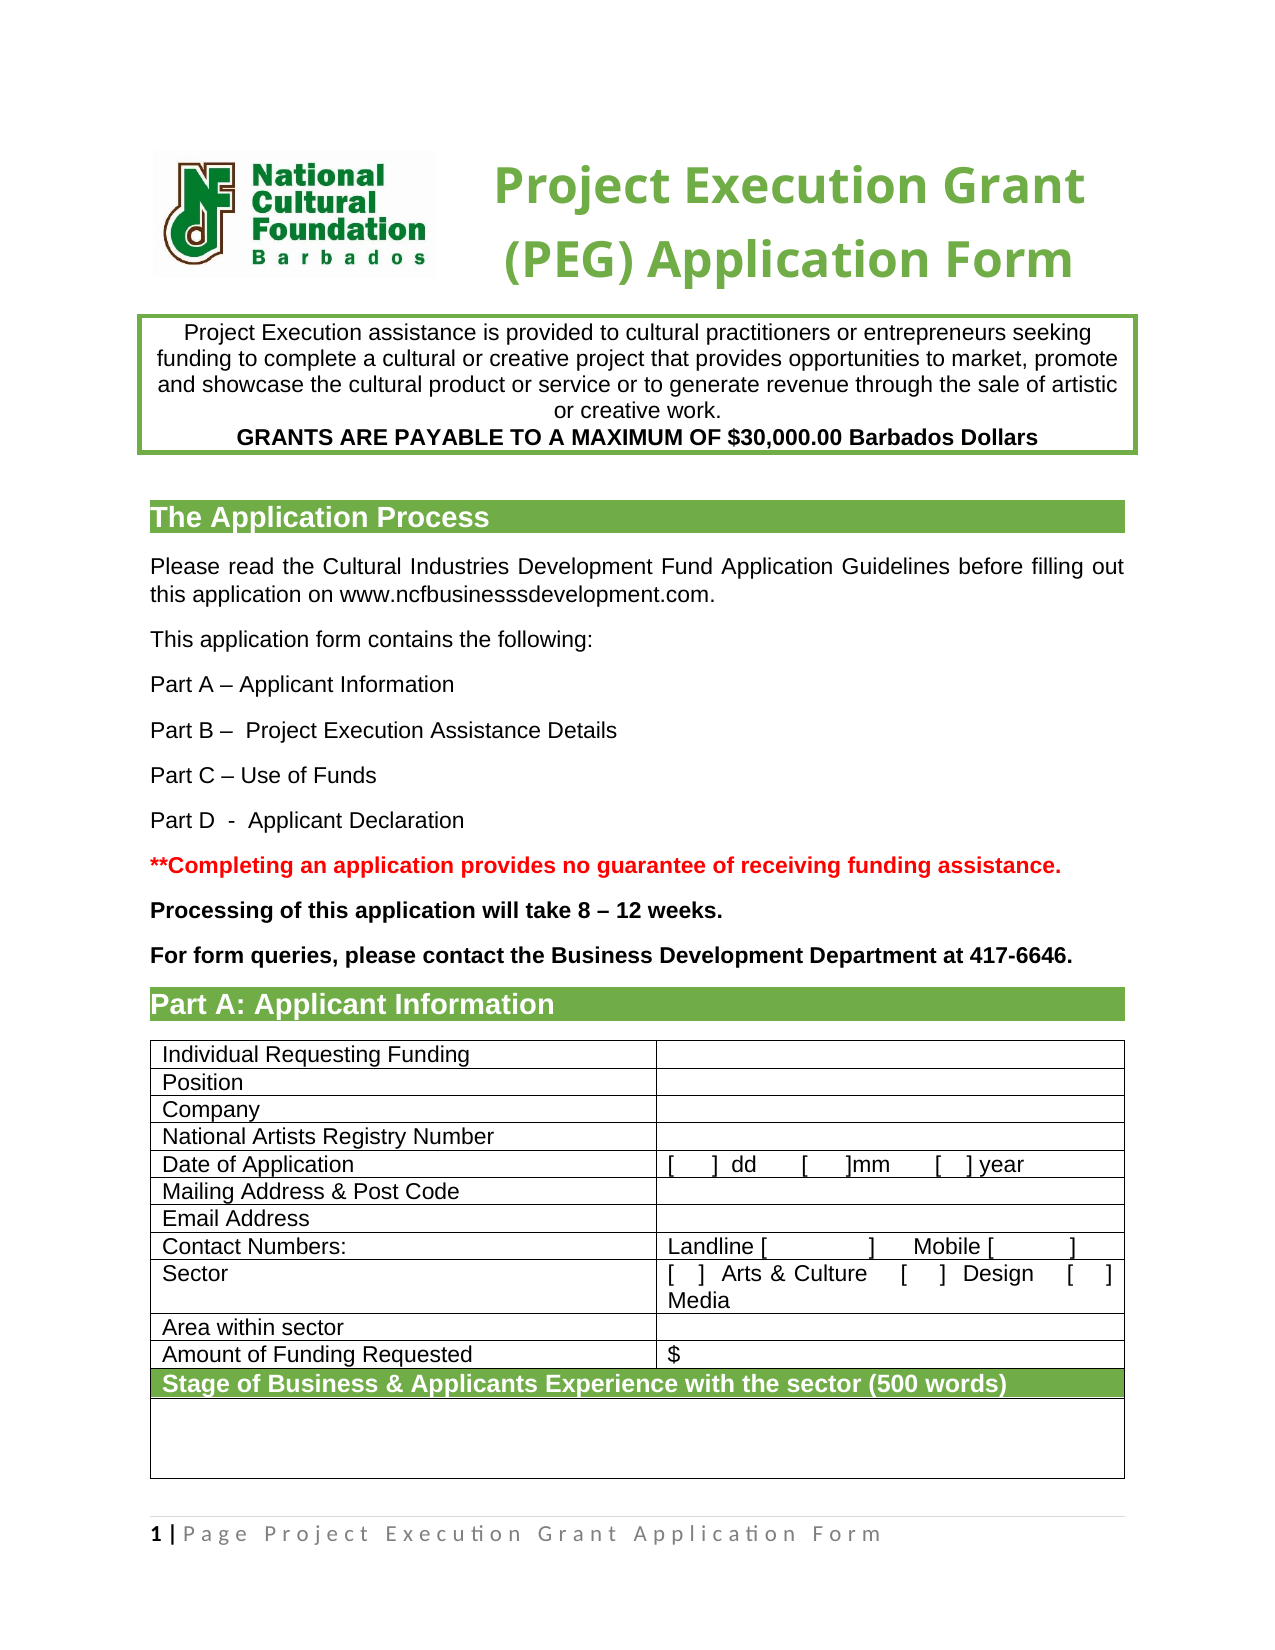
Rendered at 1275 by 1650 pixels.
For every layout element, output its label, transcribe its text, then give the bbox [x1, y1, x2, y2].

text Please read the Cultural Industries Development Fund Application Guidelines before filling out this application on www.ncfbusinesssdevelopment.com. [150, 553, 1125, 608]
text The Application Process [150, 500, 1125, 533]
table_header Individual Requesting Funding [151, 1041, 656, 1067]
table_cell Landline [ ] Mobile [ ] [657, 1233, 1124, 1259]
table_header Project Execution assistance is provided to cultural practitioners or entrepreneurs seeking funding to complete a cultural or creative project that provides opportunities to market, promote and showcase the cultural product or service or to generate revenue through the sale of artistic or creative work. GRANTS ARE PAYABLE TO A MAXIMUM OF $30,000.00 Barbados Dollars [142, 318, 1133, 450]
table_cell Company [151, 1096, 656, 1122]
table_cell National Artists Registry Number [151, 1123, 656, 1149]
table_cell [657, 1096, 1124, 1122]
text Part C – Use of Funds [150, 762, 1125, 788]
text Part D - Applicant Declaration [150, 807, 1125, 833]
table_cell Mailing Address & Post Code [151, 1178, 656, 1204]
text **Completing an application provides no guarantee of receiving funding assistance. [150, 852, 1125, 878]
text Part B – Project Execution Assistance Details [150, 717, 1125, 743]
table_cell Date of Application [151, 1151, 656, 1177]
text Part A: Applicant Information [150, 987, 1125, 1021]
table_cell Email Address [151, 1205, 656, 1232]
text Processing of this application will take 8 – 12 weeks. [150, 897, 1125, 923]
text For form queries, please contact the Business Development Department at 417-6646. [150, 942, 1125, 968]
table_cell [ ] dd [ ]mm [ ] year [657, 1151, 1124, 1177]
table_cell [657, 1205, 1124, 1232]
table_cell Stage of Business & Applicants Experience with the sector (500 words) [151, 1369, 1124, 1397]
table_cell [657, 1178, 1124, 1204]
table_cell [657, 1314, 1124, 1340]
table_cell Area within sector [151, 1314, 656, 1340]
table_cell [657, 1069, 1124, 1095]
table_cell [ ] Arts & Culture [ ] Design [ ] Media [657, 1260, 1124, 1313]
table_cell Position [151, 1069, 656, 1095]
table_cell Sector [151, 1260, 656, 1313]
table_cell Contact Numbers: [151, 1233, 656, 1259]
text This application form contains the following: [150, 626, 1125, 653]
table_cell [151, 1399, 1124, 1478]
text Part A – Applicant Information [150, 671, 1125, 698]
table_cell Amount of Funding Requested [151, 1341, 656, 1368]
table_header [657, 1041, 1124, 1067]
table_cell $ [657, 1341, 1124, 1368]
table_cell [657, 1123, 1124, 1149]
picture [153, 150, 436, 278]
